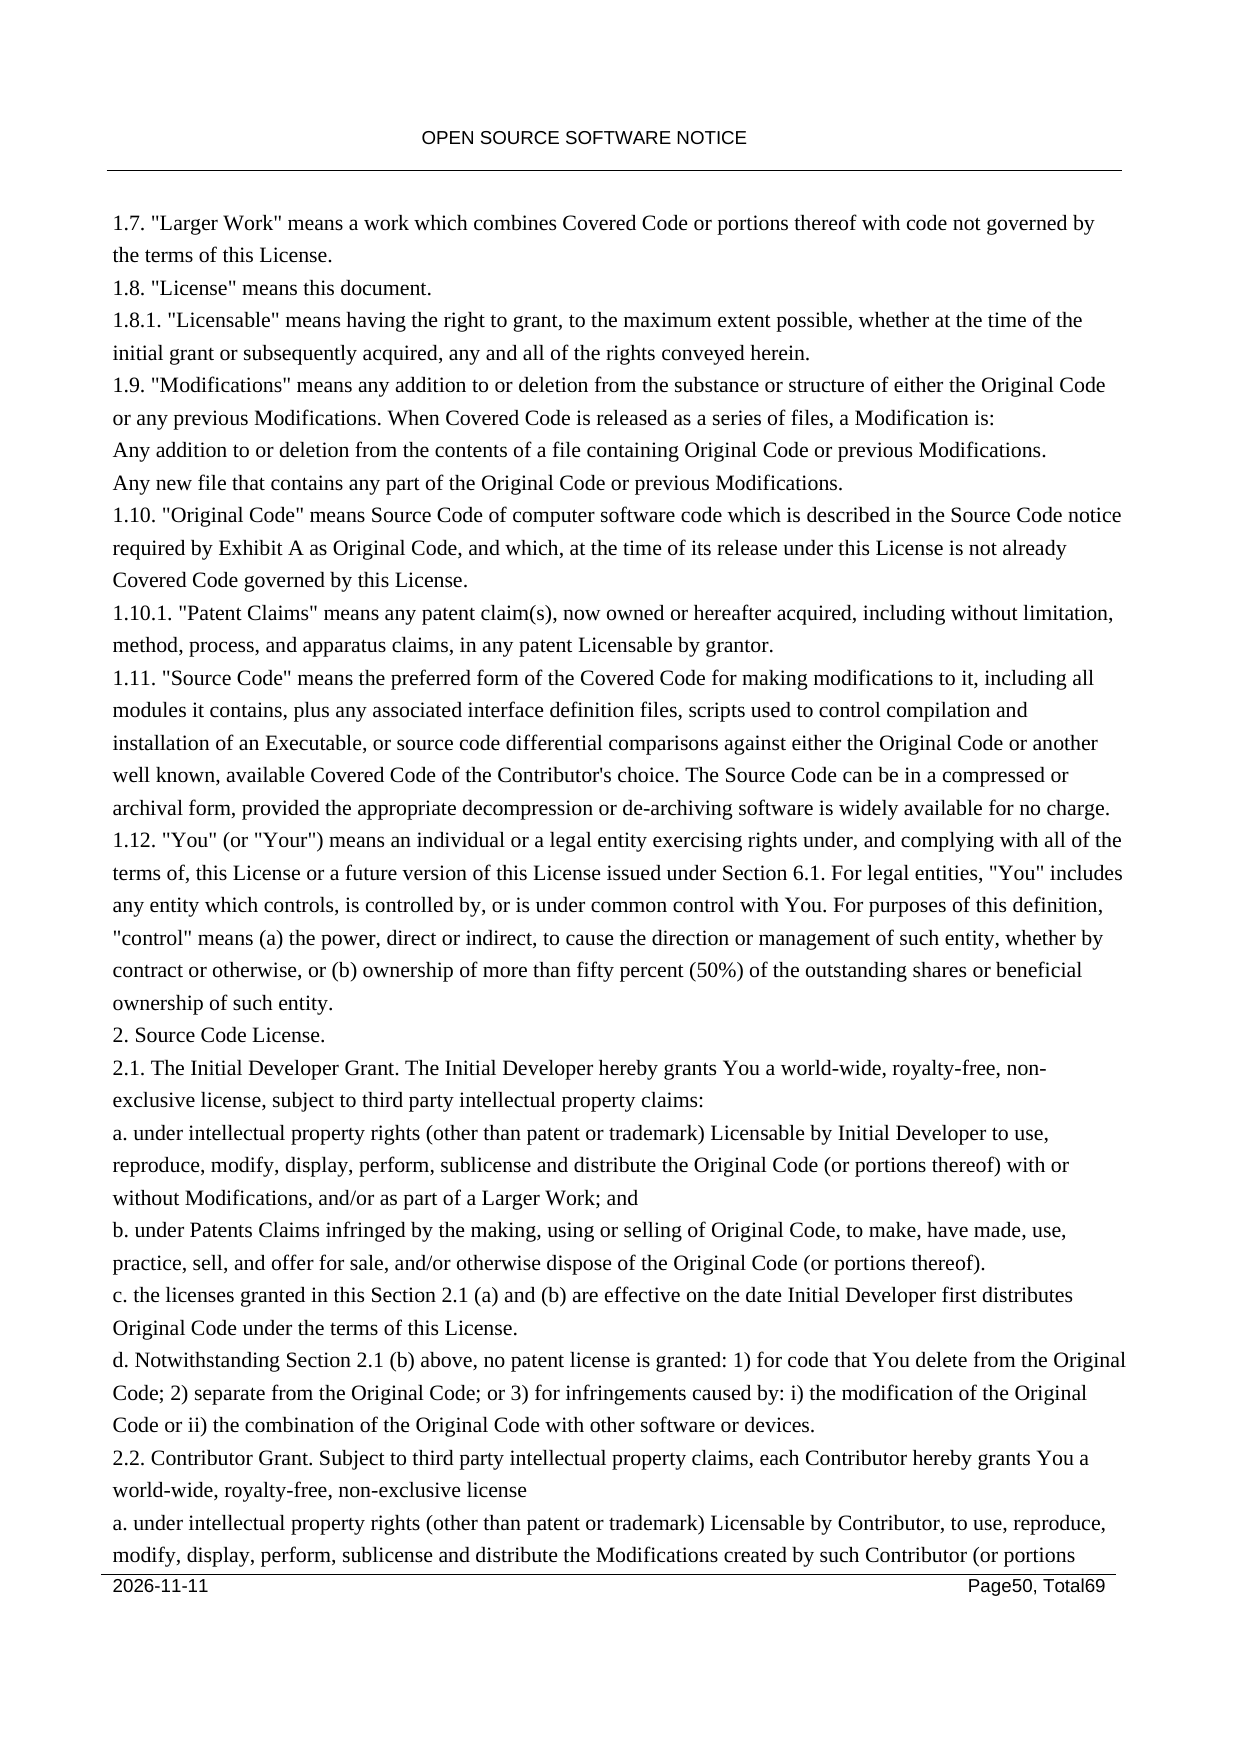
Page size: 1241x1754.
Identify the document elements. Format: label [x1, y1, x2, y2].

text [112, 206, 1128, 1571]
